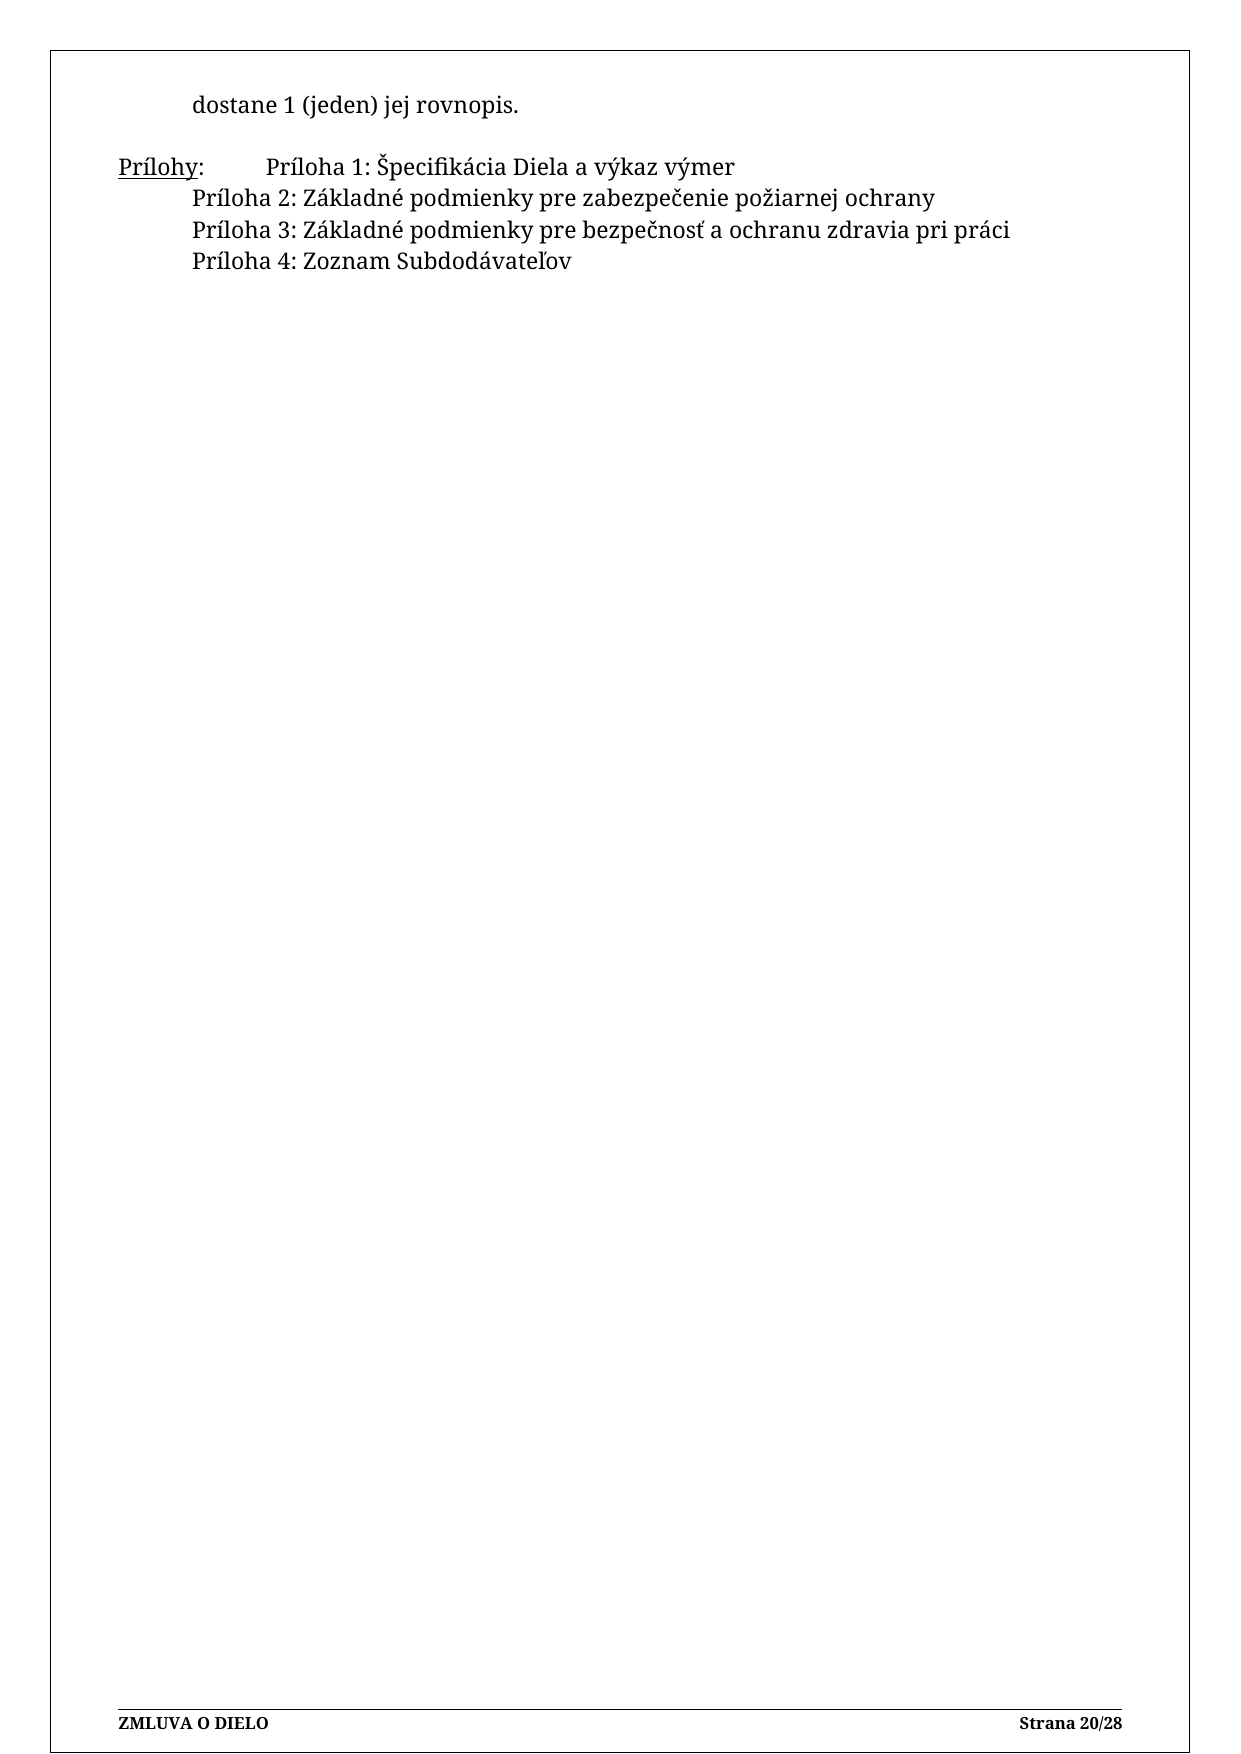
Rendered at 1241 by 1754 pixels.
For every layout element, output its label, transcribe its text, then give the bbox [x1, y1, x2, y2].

text Príloha 4: Zoznam Subdodávateľov [118, 245, 1122, 276]
text Príloha 3: Základné podmienky pre bezpečnosť a ochranu zdravia pri práci [118, 214, 1122, 245]
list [118, 89, 1122, 120]
text Príloha 2: Základné podmienky pre zabezpečenie požiarnej ochrany [118, 182, 1122, 214]
text Prílohy: Príloha 1: Špecifikácia Diela a výkaz výmer [118, 151, 1122, 182]
